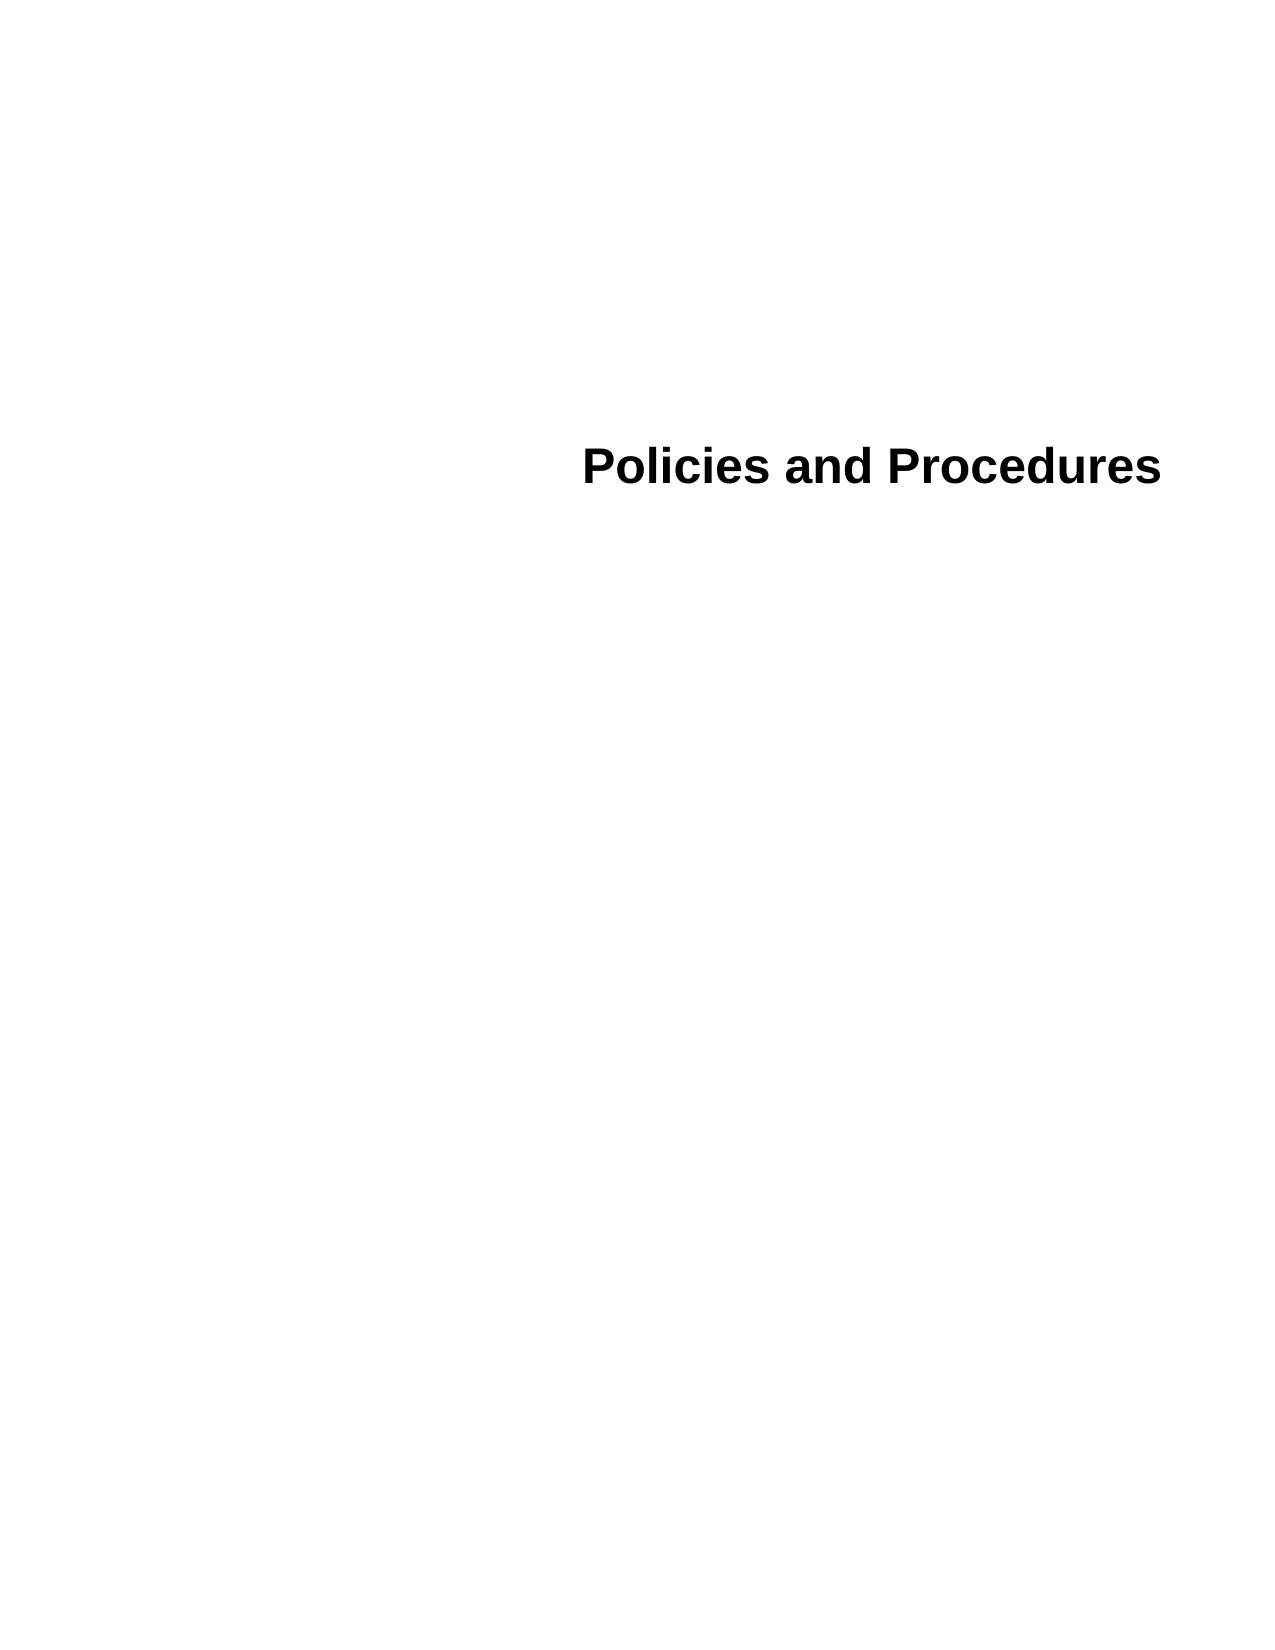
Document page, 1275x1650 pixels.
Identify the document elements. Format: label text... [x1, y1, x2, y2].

text Policies and Procedures [150, 436, 1162, 494]
